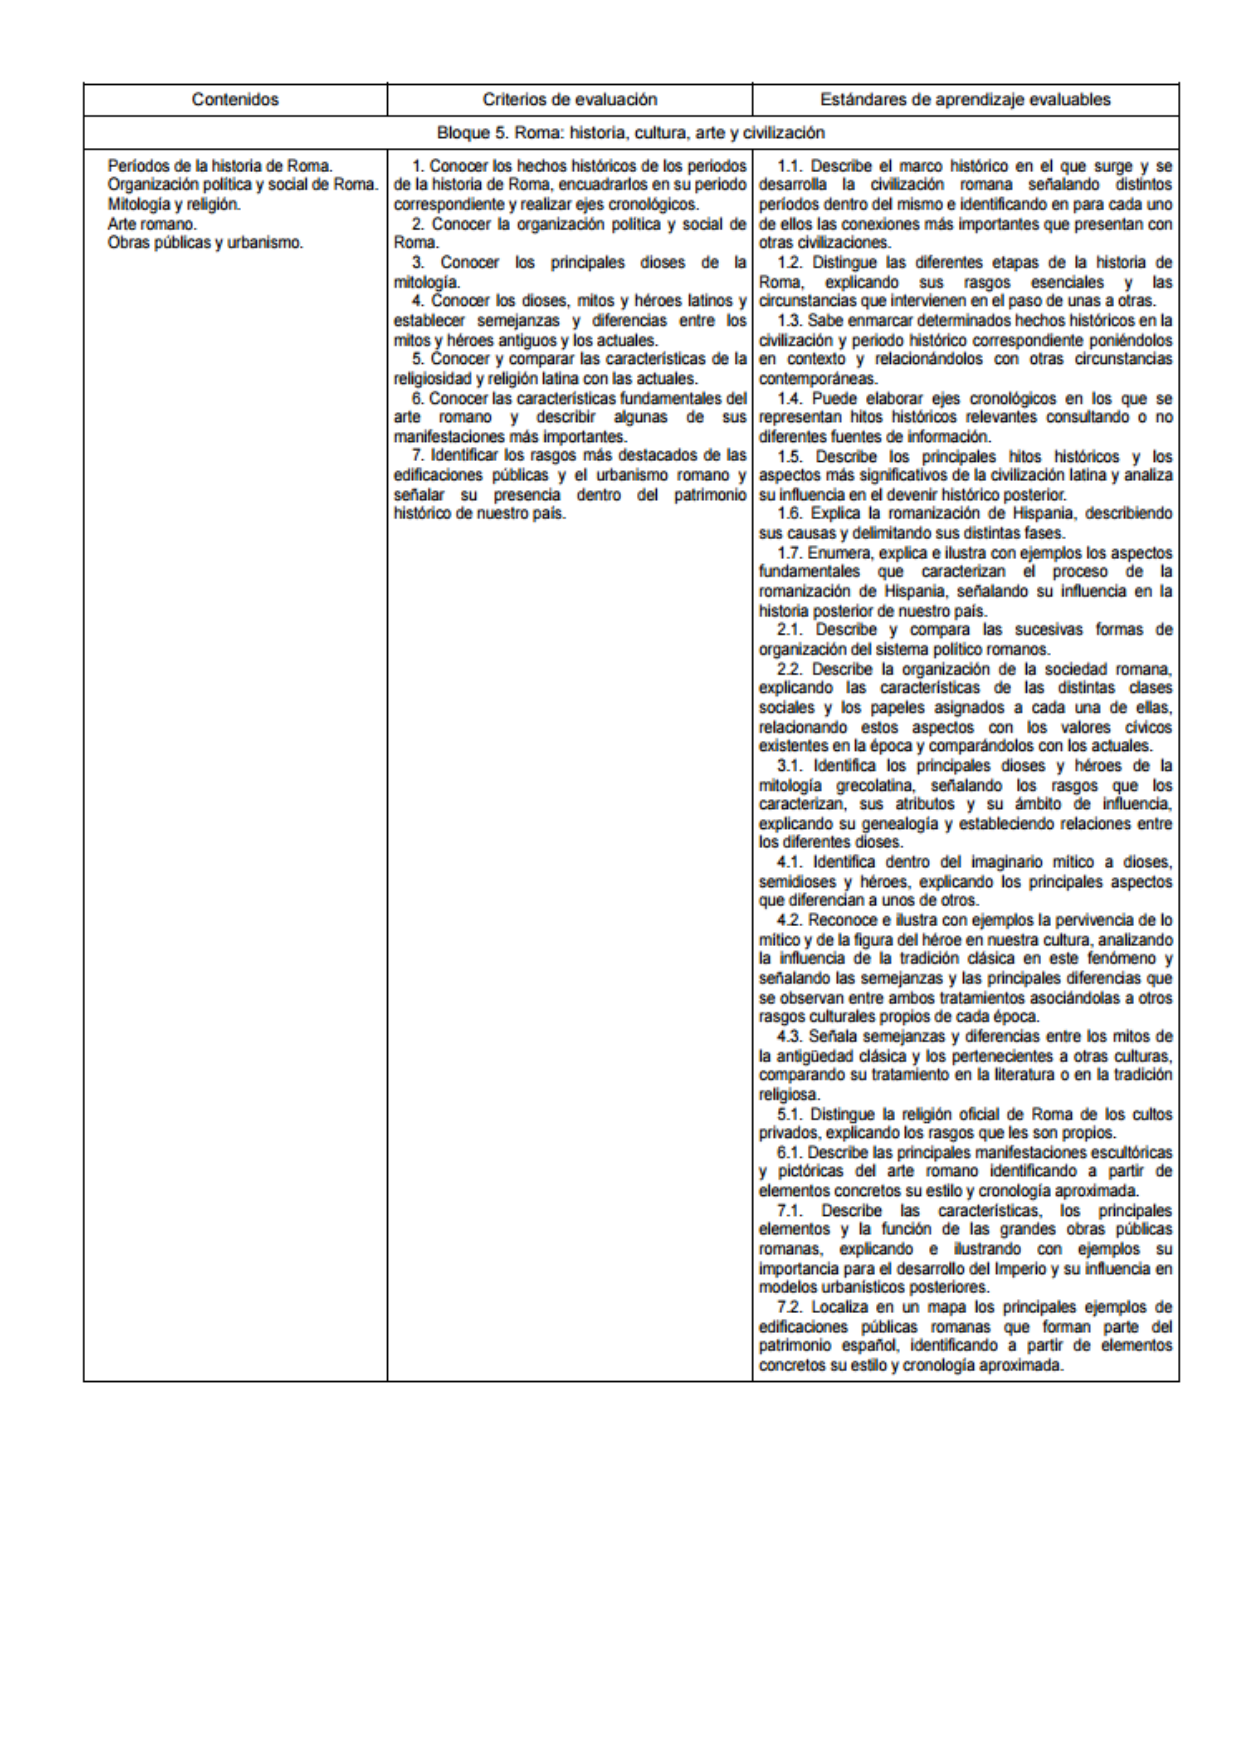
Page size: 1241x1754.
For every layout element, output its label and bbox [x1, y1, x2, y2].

picture [75, 75, 1197, 1396]
